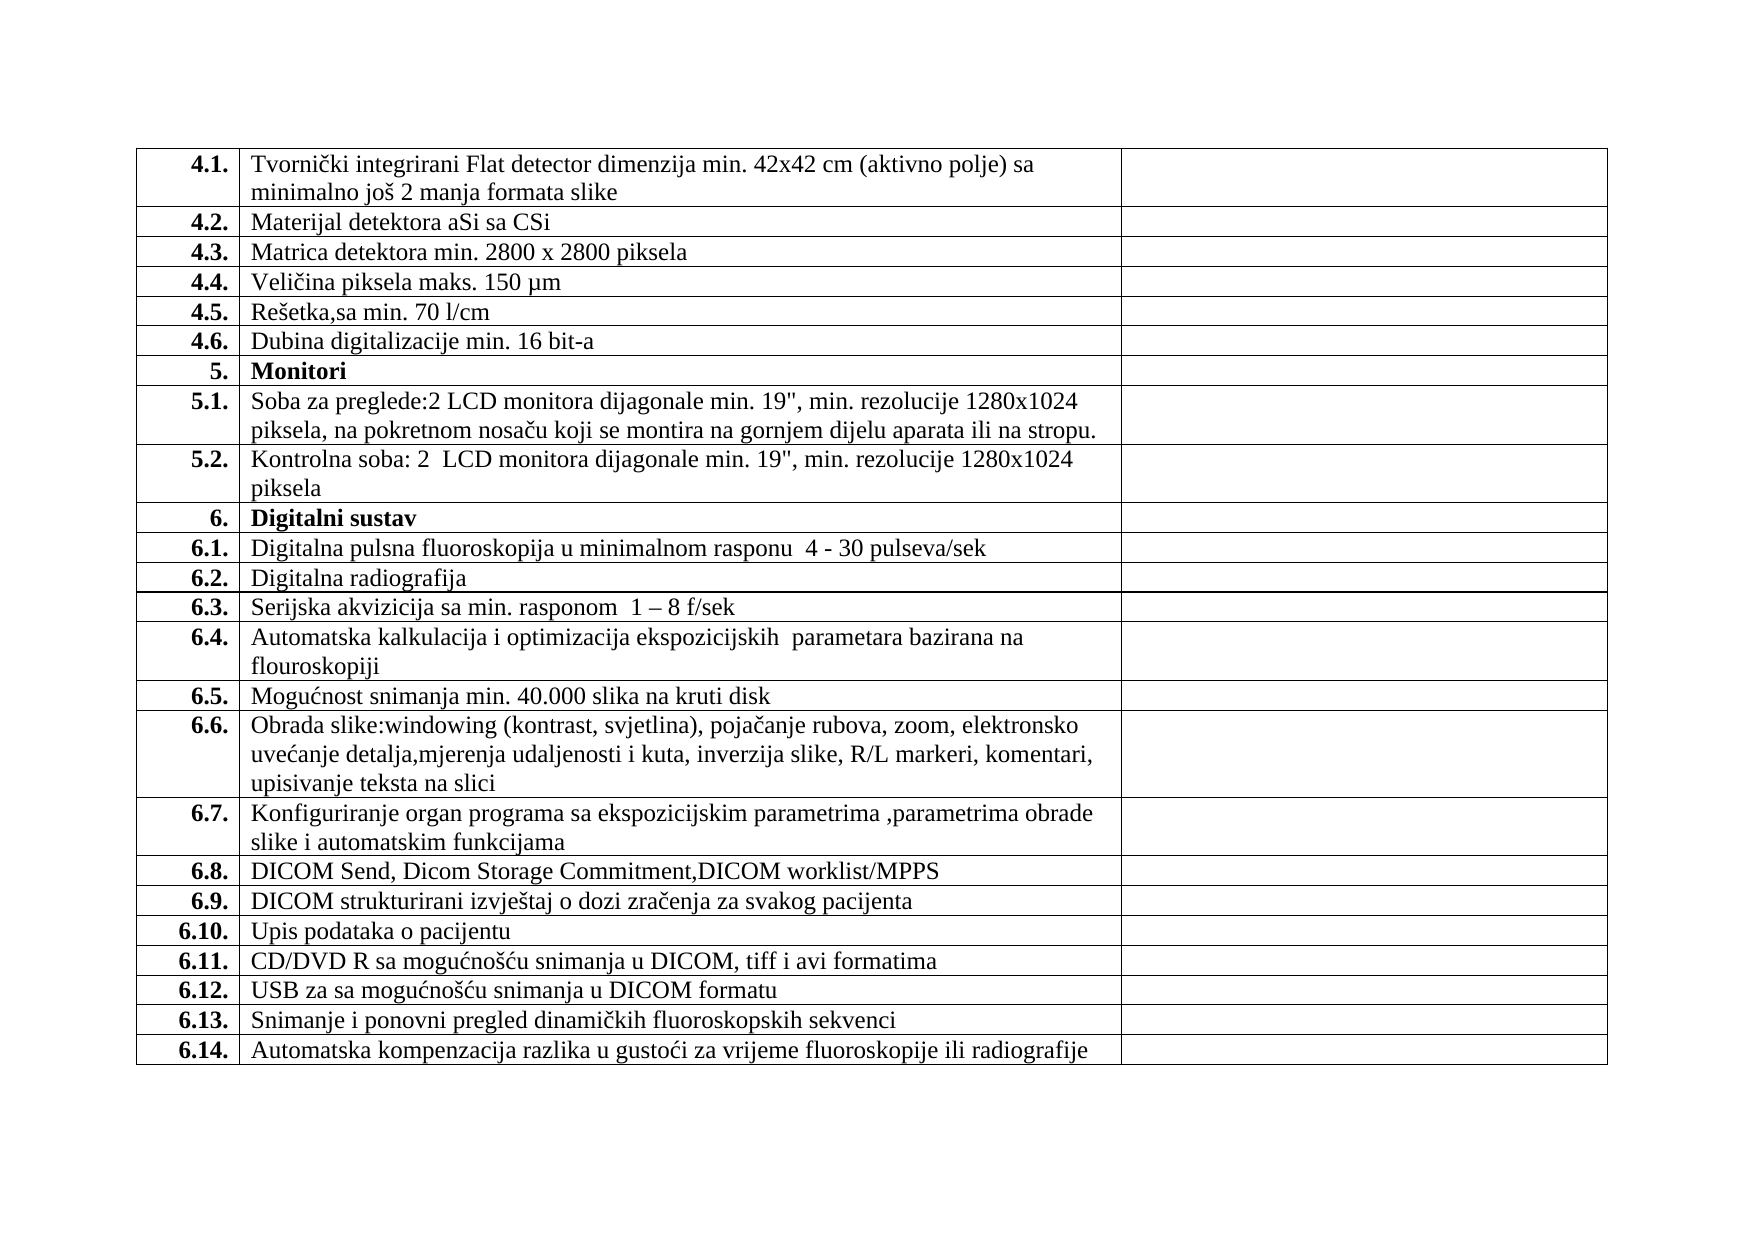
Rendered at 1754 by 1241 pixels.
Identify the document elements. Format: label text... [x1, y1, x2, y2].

table_cell 5.1. [137, 386, 239, 443]
table_cell [1122, 1035, 1607, 1064]
table_cell [1122, 445, 1607, 502]
table_cell Automatska kalkulacija i optimizacija ekspozicijskih parametara bazirana na flouroskopiji [240, 622, 1121, 680]
table_cell Snimanje i ponovni pregled dinamičkih fluoroskopskih sekvenci [240, 1005, 1121, 1034]
table_cell Soba za preglede:2 LCD monitora dijagonale min. 19", min. rezolucije 1280x1024 piksela, na pokretnom nosaču koji se montira na gornjem dijelu aparata ili na stropu. [240, 386, 1121, 443]
table_cell 6.5. [137, 681, 239, 709]
table_cell [1122, 503, 1607, 532]
table_cell Digitalni sustav [240, 503, 1121, 532]
table_cell [1122, 946, 1607, 974]
table_cell 5.2. [137, 445, 239, 502]
table_cell [1122, 297, 1607, 325]
table_cell 4.6. [137, 326, 239, 355]
table_cell [1122, 386, 1607, 443]
table_cell Veličina piksela maks. 150 µm [240, 267, 1121, 296]
table_cell 6. [137, 503, 239, 532]
table_cell [1122, 916, 1607, 945]
table_cell [1122, 593, 1607, 621]
table_cell [1122, 149, 1607, 206]
table_cell 4.3. [137, 237, 239, 266]
table_cell [1122, 886, 1607, 915]
table_cell Digitalna radiografija [240, 563, 1121, 591]
table_cell Rešetka,sa min. 70 l/cm [240, 297, 1121, 325]
table_cell [1122, 622, 1607, 680]
table_cell 4.2. [137, 207, 239, 236]
table_cell 6.10. [137, 916, 239, 945]
table_cell 6.11. [137, 946, 239, 974]
table_cell Matrica detektora min. 2800 x 2800 piksela [240, 237, 1121, 266]
table_cell [1122, 267, 1607, 296]
table_cell [1122, 326, 1607, 355]
table_cell [1122, 237, 1607, 266]
table_cell Monitori [240, 356, 1121, 385]
table_cell [1122, 563, 1607, 591]
table_cell [1122, 798, 1607, 855]
table_cell Digitalna pulsna fluoroskopija u minimalnom rasponu 4 - 30 pulseva/sek [240, 533, 1121, 562]
table_cell Upis podataka o pacijentu [240, 916, 1121, 945]
table_cell Mogućnost snimanja min. 40.000 slika na kruti disk [240, 681, 1121, 709]
table_cell [1122, 207, 1607, 236]
table_cell [1122, 681, 1607, 709]
table_cell 6.14. [137, 1035, 239, 1064]
table_cell Serijska akvizicija sa min. rasponom 1 – 8 f/sek [240, 593, 1121, 621]
table_cell DICOM Send, Dicom Storage Commitment,DICOM worklist/MPPS [240, 856, 1121, 885]
table_cell 6.12. [137, 976, 239, 1004]
table_cell 6.1. [137, 533, 239, 562]
table_cell [1122, 976, 1607, 1004]
table_cell [1122, 356, 1607, 385]
table_cell 6.13. [137, 1005, 239, 1034]
table_cell Kontrolna soba: 2 LCD monitora dijagonale min. 19", min. rezolucije 1280x1024 piksela [240, 445, 1121, 502]
table_cell CD/DVD R sa mogućnošću snimanja u DICOM, tiff i avi formatima [240, 946, 1121, 974]
table_cell DICOM strukturirani izvještaj o dozi zračenja za svakog pacijenta [240, 886, 1121, 915]
table_cell 6.4. [137, 622, 239, 680]
table_cell 6.7. [137, 798, 239, 855]
table_cell Dubina digitalizacije min. 16 bit-a [240, 326, 1121, 355]
table_cell [1122, 1005, 1607, 1034]
table_cell Konfiguriranje organ programa sa ekspozicijskim parametrima ,parametrima obrade slike i automatskim funkcijama [240, 798, 1121, 855]
table_cell [1122, 533, 1607, 562]
table_cell Automatska kompenzacija razlika u gustoći za vrijeme fluoroskopije ili radiografije [240, 1035, 1121, 1064]
table_cell 4.1. [137, 149, 239, 206]
table_cell [1122, 856, 1607, 885]
table_cell 4.4. [137, 267, 239, 296]
table_cell [1122, 711, 1607, 797]
table_cell Obrada slike:windowing (kontrast, svjetlina), pojačanje rubova, zoom, elektronsko uvećanje detalja,mjerenja udaljenosti i kuta, inverzija slike, R/L markeri, komentari, upisivanje teksta na slici [240, 711, 1121, 797]
table_cell 6.8. [137, 856, 239, 885]
table_cell 4.5. [137, 297, 239, 325]
table_cell USB za sa mogućnošću snimanja u DICOM formatu [240, 976, 1121, 1004]
table_cell 6.9. [137, 886, 239, 915]
table_cell 6.2. [137, 563, 239, 591]
table_cell 6.6. [137, 711, 239, 797]
table_cell 5. [137, 356, 239, 385]
table_cell Tvornički integrirani Flat detector dimenzija min. 42x42 cm (aktivno polje) sa minimalno još 2 manja formata slike [240, 149, 1121, 206]
table_cell Materijal detektora aSi sa CSi [240, 207, 1121, 236]
table_cell 6.3. [137, 593, 239, 621]
